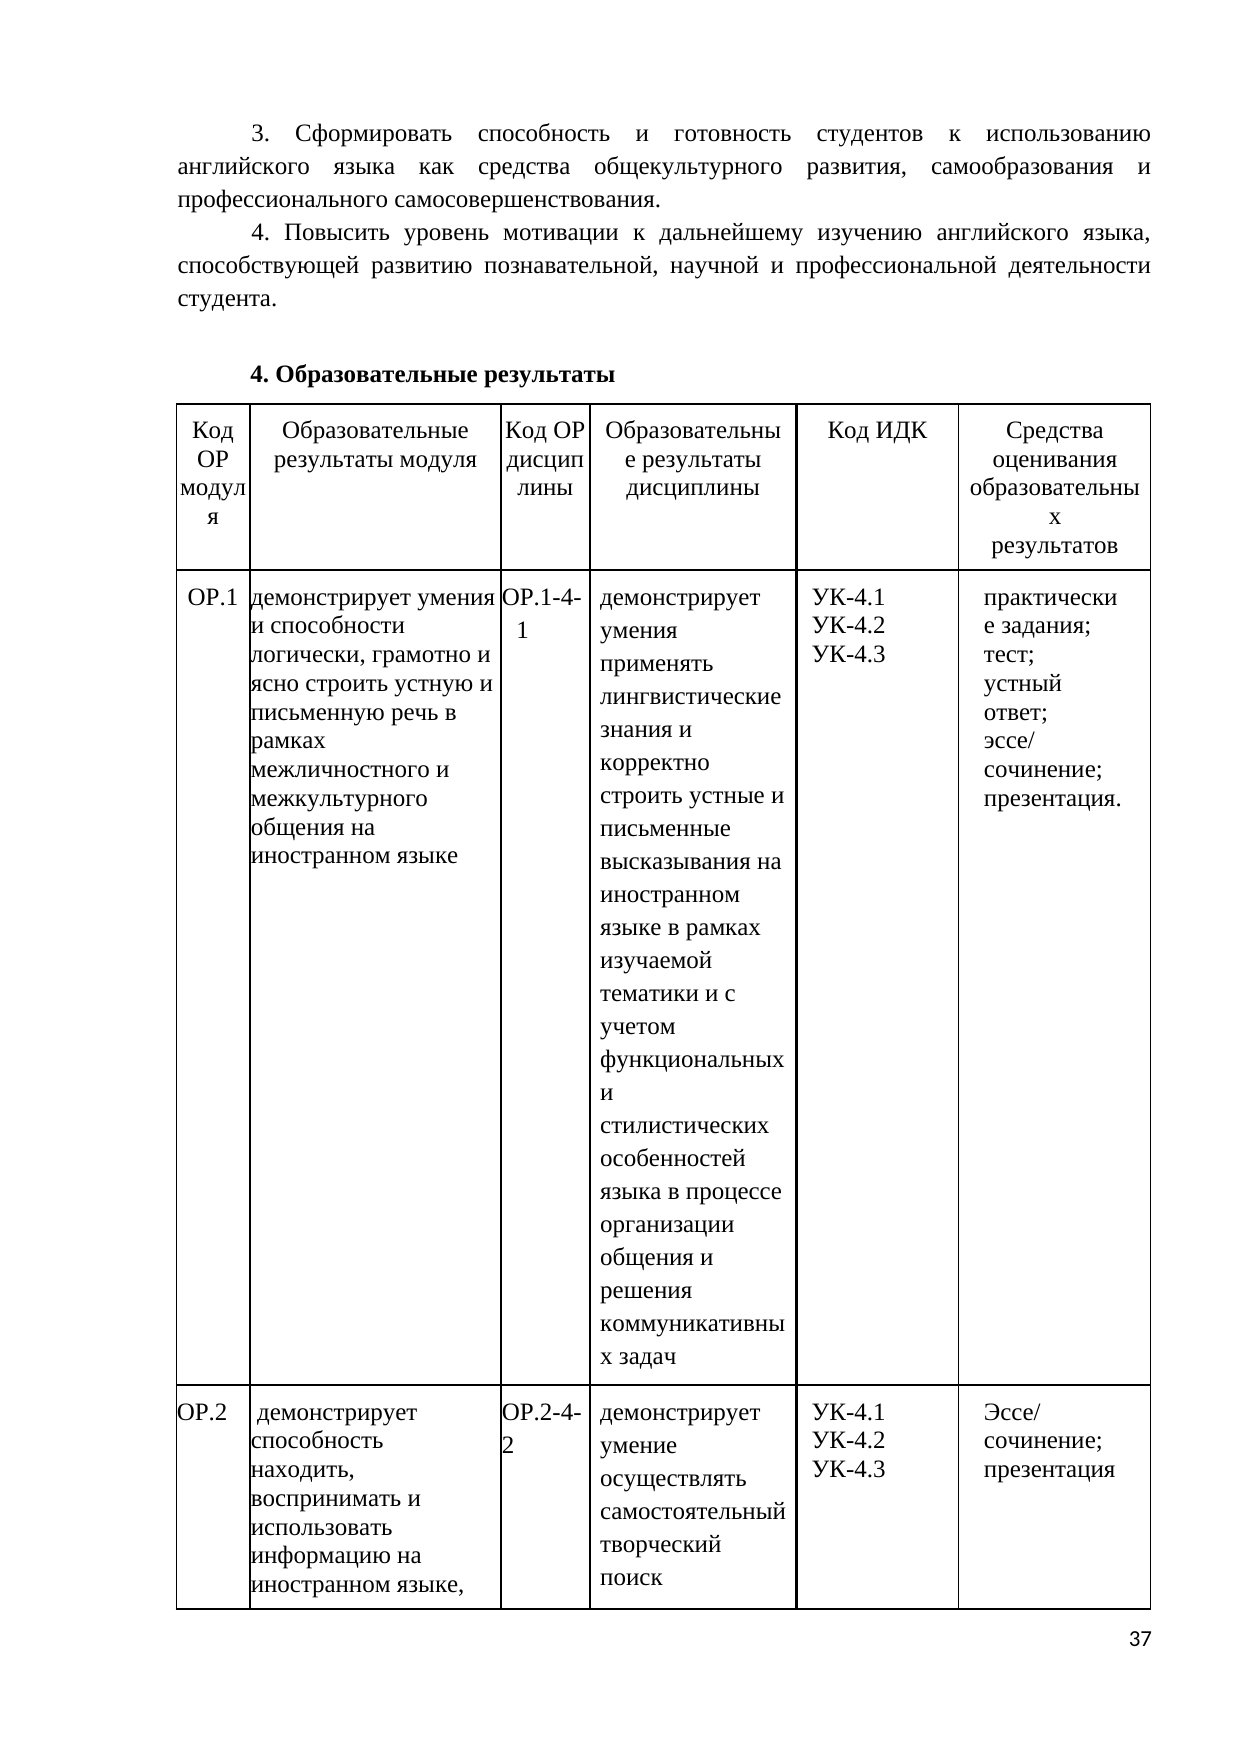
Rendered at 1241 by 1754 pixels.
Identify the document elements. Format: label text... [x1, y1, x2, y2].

table_cell ОР.2-4-2 [502, 1386, 589, 1608]
table_cell демонстрирует умения применять лингвистические знания и корректно строить устные и письменные высказывания на иностранном языке в рамках изучаемой тематики и с учетом функциональных и стилистических особенностей языка в процессе организации общения и решения коммуникативных задач [591, 571, 795, 1384]
table_cell демонстрирует умения и способности логически, грамотно и ясно строить устную и письменную речь в рамках межличностного и межкультурного общения на иностранном языке [251, 571, 500, 1384]
table_cell практические задания; тест; устный ответ; эссе/сочинение; презентация. [959, 571, 1150, 1384]
table_cell УК-4.1 УК-4.2 УК-4.3 [798, 571, 958, 1384]
table_header Код ОР модуля [177, 405, 249, 569]
table_header Код ОР дисциплины [502, 405, 589, 569]
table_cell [591, 1386, 795, 1608]
text 4. Образовательные результаты [177, 359, 1152, 388]
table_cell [251, 1386, 500, 1608]
table_cell ОР.1-4-1 [502, 571, 589, 1384]
table_header Образовательные результаты дисциплины [591, 405, 795, 569]
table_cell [798, 1386, 958, 1608]
table_header Средства оценивания образовательных результатов [959, 405, 1150, 569]
text 3. Сформировать способность и готовность студентов к использованию английского языка как средства общекультурного развития, самообразования и профессионального самосовершенствования. [177, 118, 1152, 213]
table_cell ОР.1 [177, 571, 249, 1384]
table_cell ОР.2 [177, 1386, 249, 1608]
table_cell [959, 1386, 1150, 1608]
table_header Код ИДК [798, 405, 958, 569]
table_header Образовательные результаты модуля [251, 405, 500, 569]
text 4. Повысить уровень мотивации к дальнейшему изучению английского языка, способствующей развитию познавательной, научной и профессиональной деятельности студента. [177, 217, 1152, 312]
